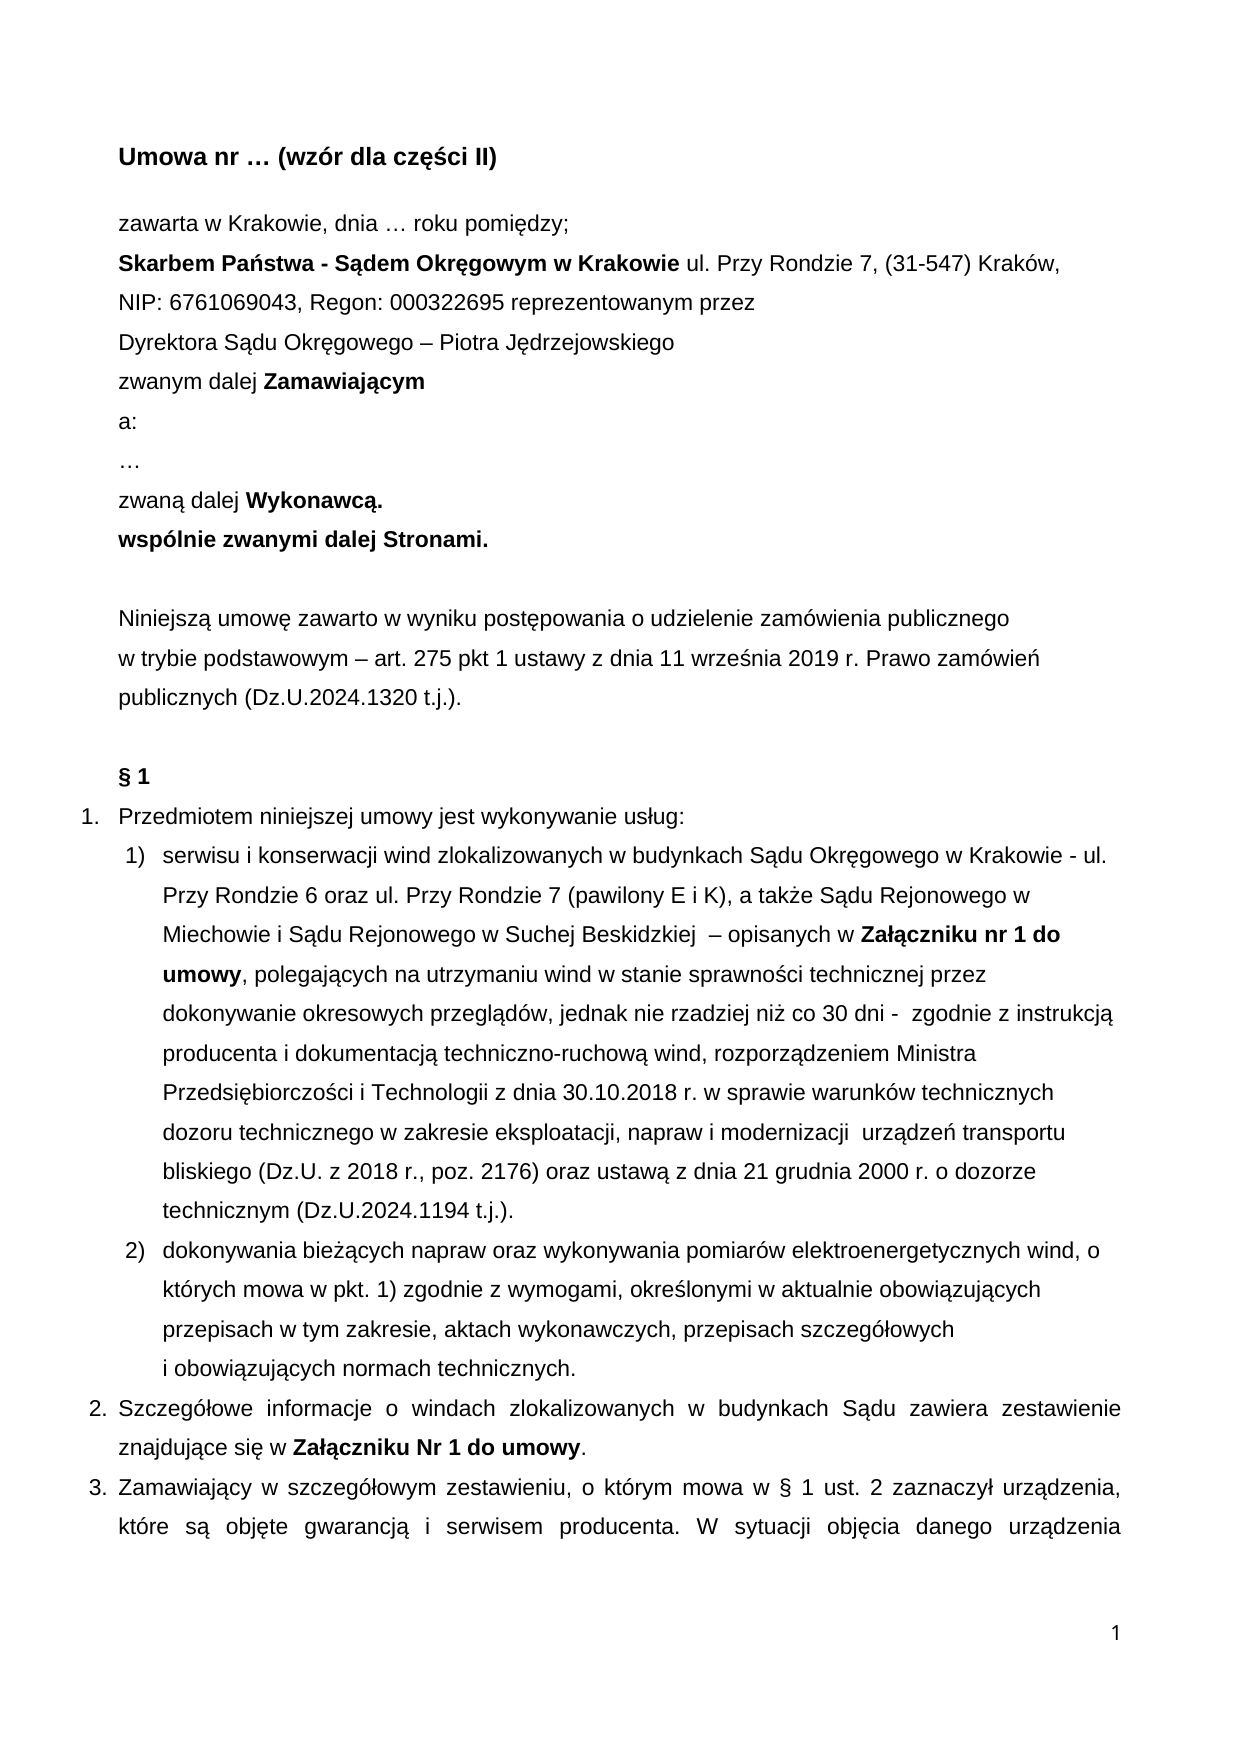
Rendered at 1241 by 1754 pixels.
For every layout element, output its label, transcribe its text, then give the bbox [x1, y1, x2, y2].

text zawarta w Krakowie, dnia … roku pomiędzy; [118, 210, 1122, 237]
text zwaną dalej Wykonawcą. [118, 487, 1122, 513]
list serwisu i konserwacji wind zlokalizowanych w budynkach Sądu Okręgowego w Krakowie - ul. Przy Rondzie 6 oraz ul. Przy Rondzie 7 (pawilony E i K), a także Sądu Rejonowego w Miechowie i Sądu Rejonowego w Suchej Beskidzkiej – opisanych w Załączniku nr 1 do umowy, polegających na utrzymaniu wind w stanie sprawności technicznej przez dokonywanie okresowych przeglądów, jednak nie rzadziej niż co 30 dni - zgodnie z instrukcją producenta i dokumentacją techniczno-ruchową wind, rozporządzeniem Ministra Przedsiębiorczości i Technologii z dnia 30.10.2018 r. w sprawie warunków technicznych dozoru technicznego w zakresie eksploatacji, napraw i modernizacji urządzeń transportu bliskiego (Dz.U. z 2018 r., poz. 2176) oraz ustawą z dnia 21 grudnia 2000 r. o dozorze technicznym (Dz.U.2024.1194 t.j.). [125, 842, 1122, 1224]
text wspólnie zwanymi dalej Stronami. [118, 526, 1122, 553]
text w trybie podstawowym – art. 275 pkt 1 ustawy z dnia 11 września 2019 r. Prawo zamówień publicznych (Dz.U.2024.1320 t.j.). [118, 645, 1122, 711]
text Dyrektora Sądu Okręgowego – Piotra Jędrzejowskiego [118, 329, 1122, 355]
list dokonywania bieżących napraw oraz wykonywania pomiarów elektroenergetycznych wind, o których mowa w pkt. 1) zgodnie z wymogami, określonymi w aktualnie obowiązujących przepisach w tym zakresie, aktach wykonawczych, przepisach szczegółowych i obowiązujących normach technicznych. [125, 1237, 1122, 1382]
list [88, 1474, 1122, 1539]
text Niniejszą umowę zawarto w wyniku postępowania o udzielenie zamówienia publicznego [118, 605, 1122, 632]
text a: [118, 408, 1122, 434]
list Szczegółowe informacje o windach zlokalizowanych w budynkach Sądu zawiera zestawienie znajdujące się w Załączniku Nr 1 do umowy. [88, 1395, 1122, 1461]
list Przedmiotem niniejszej umowy jest wykonywanie usług: [81, 803, 1122, 829]
text Skarbem Państwa - Sądem Okręgowym w Krakowie ul. Przy Rondzie 7, (31-547) Kraków, NIP: 6761069043, Regon: 000322695 reprezentowanym przez [118, 250, 1122, 316]
subtitle Umowa nr … (wzór dla części II) [118, 142, 1122, 171]
text … [118, 447, 1122, 474]
text § 1 [118, 763, 1122, 789]
text zwanym dalej Zamawiającym [118, 368, 1122, 395]
